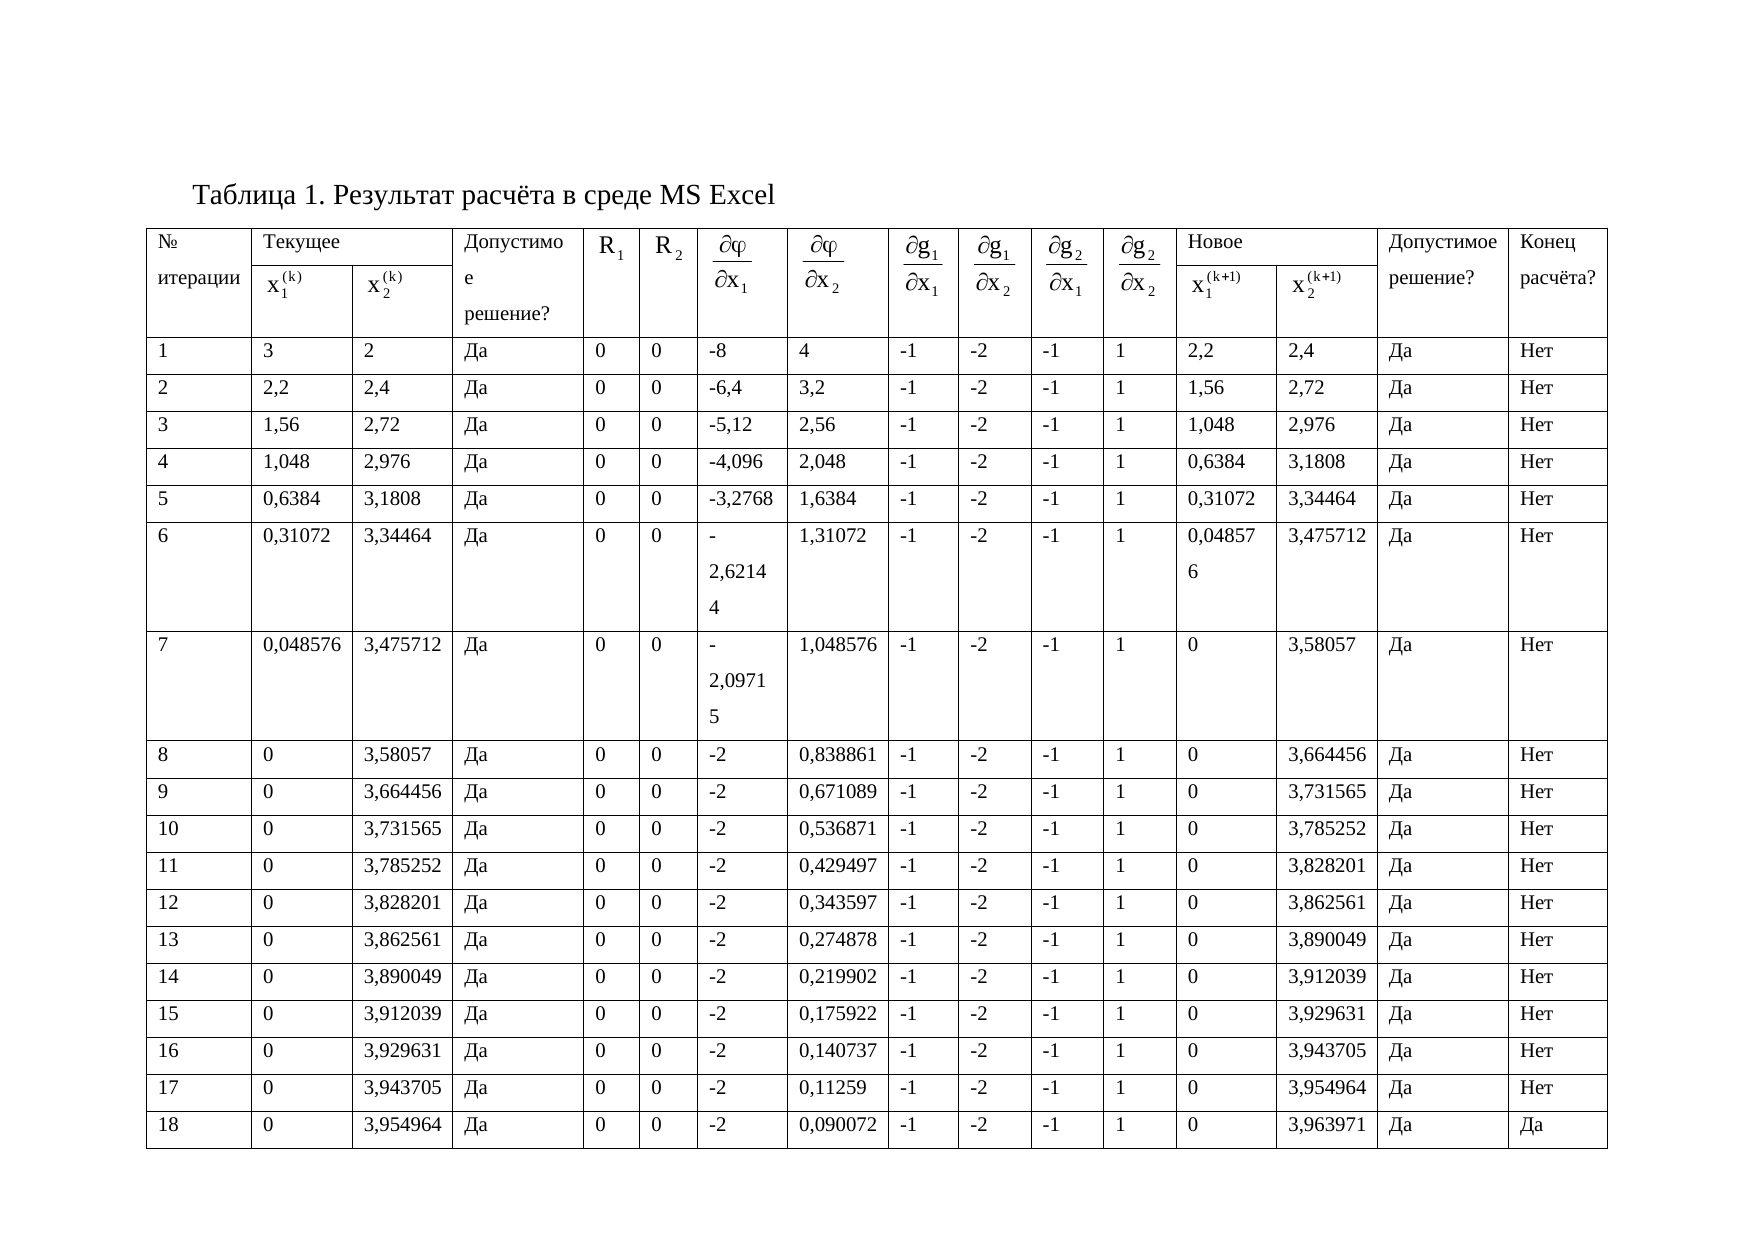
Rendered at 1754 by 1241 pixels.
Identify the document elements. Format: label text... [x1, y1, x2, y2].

table_cell -1 [1032, 927, 1103, 963]
table_cell -2 [959, 1038, 1031, 1074]
table_cell 3,963971 [1277, 1112, 1377, 1148]
table_cell 3,664456 [1277, 741, 1377, 777]
table_header [1032, 229, 1103, 337]
table_cell 0 [1177, 1112, 1276, 1148]
table_cell Да [453, 741, 583, 777]
table_cell 1,048576 [788, 632, 888, 740]
table_cell 13 [147, 927, 251, 963]
table_cell Нет [1509, 964, 1607, 1000]
table_cell 1 [1104, 890, 1176, 926]
table_cell 0 [1177, 964, 1276, 1000]
table_cell 2,2 [252, 375, 352, 411]
table_cell Нет [1509, 412, 1607, 448]
table_cell 0 [640, 412, 697, 448]
table_cell -1 [889, 741, 958, 777]
table_header Новое [1177, 229, 1377, 264]
table_cell 2,72 [1277, 375, 1377, 411]
table_cell 5 [147, 486, 251, 522]
table_cell -1 [1032, 486, 1103, 522]
table_cell 0 [640, 853, 697, 889]
table_cell 1 [1104, 449, 1176, 485]
table_cell -2 [698, 779, 787, 814]
table_header Текущее [252, 229, 452, 264]
table_cell 0 [252, 1001, 352, 1037]
table_cell 1 [1104, 1112, 1176, 1148]
table_cell 0,6384 [1177, 449, 1276, 485]
table_cell 0 [252, 816, 352, 852]
table_cell 0,274878 [788, 927, 888, 963]
table_cell -2 [959, 412, 1031, 448]
table_cell 3,954964 [353, 1112, 452, 1148]
table_cell 0 [252, 779, 352, 814]
table_cell -1 [1032, 964, 1103, 1000]
table_cell Нет [1509, 779, 1607, 814]
table_cell Нет [1509, 523, 1607, 631]
table_cell -1 [889, 890, 958, 926]
table_cell 14 [147, 964, 251, 1000]
table_cell -1 [889, 853, 958, 889]
table_cell 1,048 [252, 449, 352, 485]
table_cell Да [453, 1075, 583, 1111]
table_cell Да [453, 964, 583, 1000]
table_cell -5,12 [698, 412, 787, 448]
table_cell Нет [1509, 816, 1607, 852]
table_cell 0 [640, 523, 697, 631]
table_cell Да [453, 449, 583, 485]
table_cell -1 [1032, 890, 1103, 926]
table_cell 0 [584, 927, 639, 963]
table_cell 0 [1177, 1001, 1276, 1037]
table_cell -1 [889, 486, 958, 522]
table_cell Нет [1509, 338, 1607, 374]
table_cell Да [453, 816, 583, 852]
table_cell 3,475712 [353, 632, 452, 740]
table_cell 0,671089 [788, 779, 888, 814]
table_cell 1 [1104, 1001, 1176, 1037]
table_cell Нет [1509, 1038, 1607, 1074]
table_cell 1 [1104, 1038, 1176, 1074]
table_cell 3,862561 [1277, 890, 1377, 926]
table_cell 1 [1104, 375, 1176, 411]
table_cell Да [1378, 486, 1508, 522]
table_cell -2 [959, 1075, 1031, 1111]
table_cell -1 [1032, 816, 1103, 852]
table_cell Да [1378, 338, 1508, 374]
table_cell 0 [252, 741, 352, 777]
table_cell Да [1378, 412, 1508, 448]
table_cell -1 [1032, 1112, 1103, 1148]
table_cell -1 [1032, 1075, 1103, 1111]
table_cell 1 [1104, 964, 1176, 1000]
table_cell -2 [959, 523, 1031, 631]
table_cell Да [1378, 779, 1508, 814]
table_cell 0,048576 [1177, 523, 1276, 631]
table_cell 18 [147, 1112, 251, 1148]
table_cell -1 [1032, 375, 1103, 411]
table_cell -2 [959, 964, 1031, 1000]
table_cell -2 [959, 632, 1031, 740]
table_cell 0 [584, 523, 639, 631]
table_cell Нет [1509, 741, 1607, 777]
table_cell 0 [584, 779, 639, 814]
table_header Допустимое решение? [453, 229, 583, 337]
table_cell 3,828201 [353, 890, 452, 926]
table_cell -1 [889, 523, 958, 631]
table_cell 1 [147, 338, 251, 374]
table_cell 3,929631 [1277, 1001, 1377, 1037]
table_cell 1 [1104, 486, 1176, 522]
table_cell 0 [640, 890, 697, 926]
table_cell -2 [698, 1075, 787, 1111]
table_cell 1,048 [1177, 412, 1276, 448]
table_header Допустимое решение? [1378, 229, 1508, 337]
table_cell 0 [1177, 853, 1276, 889]
table_cell -2 [698, 853, 787, 889]
table_cell Да [1378, 853, 1508, 889]
table_cell [252, 266, 352, 337]
table_cell 2,976 [353, 449, 452, 485]
table_cell Да [1378, 523, 1508, 631]
table_cell Нет [1509, 927, 1607, 963]
table_cell 3,890049 [353, 964, 452, 1000]
table_cell 0 [640, 964, 697, 1000]
table_cell 2,56 [788, 412, 888, 448]
table_cell 3 [252, 338, 352, 374]
table_cell Да [1378, 632, 1508, 740]
table_cell -1 [889, 927, 958, 963]
table_cell Да [453, 632, 583, 740]
table_cell 7 [147, 632, 251, 740]
table_cell 0 [640, 632, 697, 740]
table_cell 0,219902 [788, 964, 888, 1000]
table_cell -6,4 [698, 375, 787, 411]
table_cell 0 [640, 449, 697, 485]
table_cell 0 [640, 1075, 697, 1111]
table_cell Да [1378, 1075, 1508, 1111]
table_cell 0,175922 [788, 1001, 888, 1037]
table_cell 3,862561 [353, 927, 452, 963]
table_cell 0 [252, 1112, 352, 1148]
table_cell 1 [1104, 779, 1176, 814]
table_cell 0 [584, 412, 639, 448]
table_cell Да [1378, 964, 1508, 1000]
table_cell 0 [584, 890, 639, 926]
table_cell 0 [1177, 1075, 1276, 1111]
table_cell 0 [1177, 1038, 1276, 1074]
table_cell 12 [147, 890, 251, 926]
table_cell Да [453, 1112, 583, 1148]
table_cell -1 [889, 1038, 958, 1074]
table_cell -1 [889, 632, 958, 740]
table_cell -1 [889, 1112, 958, 1148]
table_cell 2,4 [353, 375, 452, 411]
table_cell 0,31072 [252, 523, 352, 631]
table_cell -1 [889, 412, 958, 448]
table_cell Да [453, 890, 583, 926]
table_cell Да [1509, 1112, 1607, 1148]
table_cell 3,731565 [1277, 779, 1377, 814]
table_cell -1 [1032, 523, 1103, 631]
table_cell -1 [889, 779, 958, 814]
table_cell -2 [698, 964, 787, 1000]
table_cell -2 [698, 1001, 787, 1037]
table_cell -2 [698, 1112, 787, 1148]
table_cell 0 [1177, 927, 1276, 963]
table_cell 0 [252, 890, 352, 926]
table_cell -2 [959, 890, 1031, 926]
table_cell 2 [353, 338, 452, 374]
table_cell 2,72 [353, 412, 452, 448]
table_cell 0 [252, 964, 352, 1000]
table_cell 3,954964 [1277, 1075, 1377, 1111]
table_cell 3,1808 [1277, 449, 1377, 485]
table_cell Нет [1509, 1001, 1607, 1037]
table_cell -1 [889, 816, 958, 852]
table_cell -2 [959, 1112, 1031, 1148]
table_cell Да [453, 1001, 583, 1037]
table_header № итерации [147, 229, 251, 337]
table_cell -1 [889, 964, 958, 1000]
table_cell 3,912039 [1277, 964, 1377, 1000]
table_cell -2 [959, 486, 1031, 522]
table_cell 6 [147, 523, 251, 631]
table_cell -1 [1032, 1001, 1103, 1037]
table_cell -1 [889, 375, 958, 411]
table_cell 0 [584, 1001, 639, 1037]
table_cell 1 [1104, 523, 1176, 631]
table_cell 15 [147, 1001, 251, 1037]
table_cell 11 [147, 853, 251, 889]
table_cell 0 [252, 853, 352, 889]
table_cell 0 [252, 1075, 352, 1111]
table_cell 0,140737 [788, 1038, 888, 1074]
table_cell Да [453, 779, 583, 814]
table_cell 0 [640, 486, 697, 522]
table_cell Да [453, 853, 583, 889]
table_cell -1 [1032, 632, 1103, 740]
table_cell Нет [1509, 449, 1607, 485]
table_cell 0 [584, 1075, 639, 1111]
table_cell 0 [584, 338, 639, 374]
table_cell 0,090072 [788, 1112, 888, 1148]
table_cell 0 [584, 1038, 639, 1074]
table_cell 0 [584, 632, 639, 740]
table_cell -2 [959, 449, 1031, 485]
table_cell 3,943705 [353, 1075, 452, 1111]
table_cell -2 [959, 927, 1031, 963]
table_cell 3,785252 [1277, 816, 1377, 852]
table_cell 0,429497 [788, 853, 888, 889]
table_cell 0 [584, 486, 639, 522]
table_cell 0 [584, 375, 639, 411]
table_cell 3,890049 [1277, 927, 1377, 963]
table_cell -2 [959, 1001, 1031, 1037]
table_cell -2 [698, 927, 787, 963]
table_cell -1 [1032, 1038, 1103, 1074]
table_cell 16 [147, 1038, 251, 1074]
table_cell 1 [1104, 338, 1176, 374]
table_cell Да [453, 412, 583, 448]
table_cell -1 [889, 1075, 958, 1111]
table_cell [353, 266, 452, 337]
table_cell 1 [1104, 816, 1176, 852]
table_cell 0 [1177, 741, 1276, 777]
table_cell Да [1378, 927, 1508, 963]
table_cell 8 [147, 741, 251, 777]
table_cell 0 [640, 816, 697, 852]
table_cell -8 [698, 338, 787, 374]
table_cell -2,09715 [698, 632, 787, 740]
table_cell 1 [1104, 632, 1176, 740]
table_cell 2,2 [1177, 338, 1276, 374]
table_cell -1 [1032, 338, 1103, 374]
table_cell Да [453, 486, 583, 522]
table_cell -2 [959, 853, 1031, 889]
table_cell 2,048 [788, 449, 888, 485]
table_cell Нет [1509, 890, 1607, 926]
table_cell 10 [147, 816, 251, 852]
table_cell 1 [1104, 741, 1176, 777]
table_cell -1 [1032, 449, 1103, 485]
table_cell Да [453, 375, 583, 411]
text Таблица 1. Результат расчёта в среде MS Excel [118, 177, 1636, 211]
table_cell -4,096 [698, 449, 787, 485]
table_cell -2 [959, 779, 1031, 814]
table_cell 0,536871 [788, 816, 888, 852]
table_cell -2 [959, 816, 1031, 852]
table_cell -2 [698, 816, 787, 852]
table_cell 1,56 [252, 412, 352, 448]
table_cell Да [1378, 1112, 1508, 1148]
table_cell 3,912039 [353, 1001, 452, 1037]
table_cell Да [1378, 1001, 1508, 1037]
table_cell 1,31072 [788, 523, 888, 631]
table_cell -2,62144 [698, 523, 787, 631]
table_cell 0 [584, 816, 639, 852]
table_cell 0 [1177, 779, 1276, 814]
table_cell 3,929631 [353, 1038, 452, 1074]
table_cell Да [1378, 375, 1508, 411]
table_cell 3,58057 [1277, 632, 1377, 740]
table_cell 1 [1104, 1075, 1176, 1111]
table_cell 0 [640, 375, 697, 411]
table_cell Да [1378, 449, 1508, 485]
table_cell Да [1378, 816, 1508, 852]
table_cell 3,34464 [353, 523, 452, 631]
table_cell -1 [1032, 741, 1103, 777]
table_cell 0,6384 [252, 486, 352, 522]
table_cell -1 [889, 338, 958, 374]
table_cell 0 [252, 927, 352, 963]
table_cell -2 [959, 375, 1031, 411]
table_cell 1 [1104, 853, 1176, 889]
table_cell Да [453, 927, 583, 963]
table_header [1104, 229, 1176, 337]
table_cell 4 [788, 338, 888, 374]
table_cell 2,976 [1277, 412, 1377, 448]
table_cell 0 [584, 1112, 639, 1148]
table_cell Да [1378, 741, 1508, 777]
table_cell 0 [640, 741, 697, 777]
table_cell -2 [698, 741, 787, 777]
table_cell Да [453, 1038, 583, 1074]
table_cell 0 [640, 338, 697, 374]
table_cell 3,1808 [353, 486, 452, 522]
table_cell 0 [1177, 632, 1276, 740]
table_cell 1,56 [1177, 375, 1276, 411]
table_cell 1 [1104, 412, 1176, 448]
table_cell -2 [698, 890, 787, 926]
table_cell 0 [584, 449, 639, 485]
table_cell 0 [584, 741, 639, 777]
table_header Конец расчёта? [1509, 229, 1607, 337]
table_cell 0,343597 [788, 890, 888, 926]
table_cell -2 [959, 741, 1031, 777]
table_cell 3,943705 [1277, 1038, 1377, 1074]
table_cell 0 [1177, 816, 1276, 852]
table_cell -1 [1032, 853, 1103, 889]
table_header [788, 229, 888, 337]
table_cell -1 [1032, 412, 1103, 448]
table_cell 0,838861 [788, 741, 888, 777]
table_header [698, 229, 787, 337]
table_cell 0,048576 [252, 632, 352, 740]
table_cell 0 [584, 853, 639, 889]
table_header [959, 229, 1031, 337]
table_cell -2 [698, 1038, 787, 1074]
table_cell -1 [889, 1001, 958, 1037]
table_cell 2,4 [1277, 338, 1377, 374]
table_cell -1 [1032, 779, 1103, 814]
table_cell -2 [959, 338, 1031, 374]
table_cell 9 [147, 779, 251, 814]
table_cell 3,58057 [353, 741, 452, 777]
table_cell Нет [1509, 486, 1607, 522]
table_cell 0 [640, 1112, 697, 1148]
table_cell 1,6384 [788, 486, 888, 522]
table_cell Да [1378, 1038, 1508, 1074]
table_cell 4 [147, 449, 251, 485]
table_cell 0 [640, 927, 697, 963]
table_cell Нет [1509, 853, 1607, 889]
table_header [640, 229, 697, 337]
table_cell [1277, 266, 1377, 337]
table_cell 3,731565 [353, 816, 452, 852]
table_cell 3,2 [788, 375, 888, 411]
table_cell 3,785252 [353, 853, 452, 889]
table_cell Нет [1509, 1075, 1607, 1111]
table_cell 3,34464 [1277, 486, 1377, 522]
table_cell 3,475712 [1277, 523, 1377, 631]
table_cell -3,2768 [698, 486, 787, 522]
table_cell 17 [147, 1075, 251, 1111]
table_cell Да [1378, 890, 1508, 926]
table_cell 0 [1177, 890, 1276, 926]
table_header [584, 229, 639, 337]
table_cell 3,664456 [353, 779, 452, 814]
table_header [889, 229, 958, 337]
table_cell 3 [147, 412, 251, 448]
table_cell 1 [1104, 927, 1176, 963]
table_cell 0 [640, 1038, 697, 1074]
table_cell Нет [1509, 375, 1607, 411]
table_cell 0,11259 [788, 1075, 888, 1111]
table_cell 3,828201 [1277, 853, 1377, 889]
table_cell Да [453, 523, 583, 631]
table_cell 0,31072 [1177, 486, 1276, 522]
table_cell 0 [640, 779, 697, 814]
table_cell -1 [889, 449, 958, 485]
table_cell Да [453, 338, 583, 374]
table_cell 2 [147, 375, 251, 411]
table_cell 0 [584, 964, 639, 1000]
table_cell 0 [252, 1038, 352, 1074]
table_cell [1177, 266, 1276, 337]
table_cell 0 [640, 1001, 697, 1037]
table_cell Нет [1509, 632, 1607, 740]
